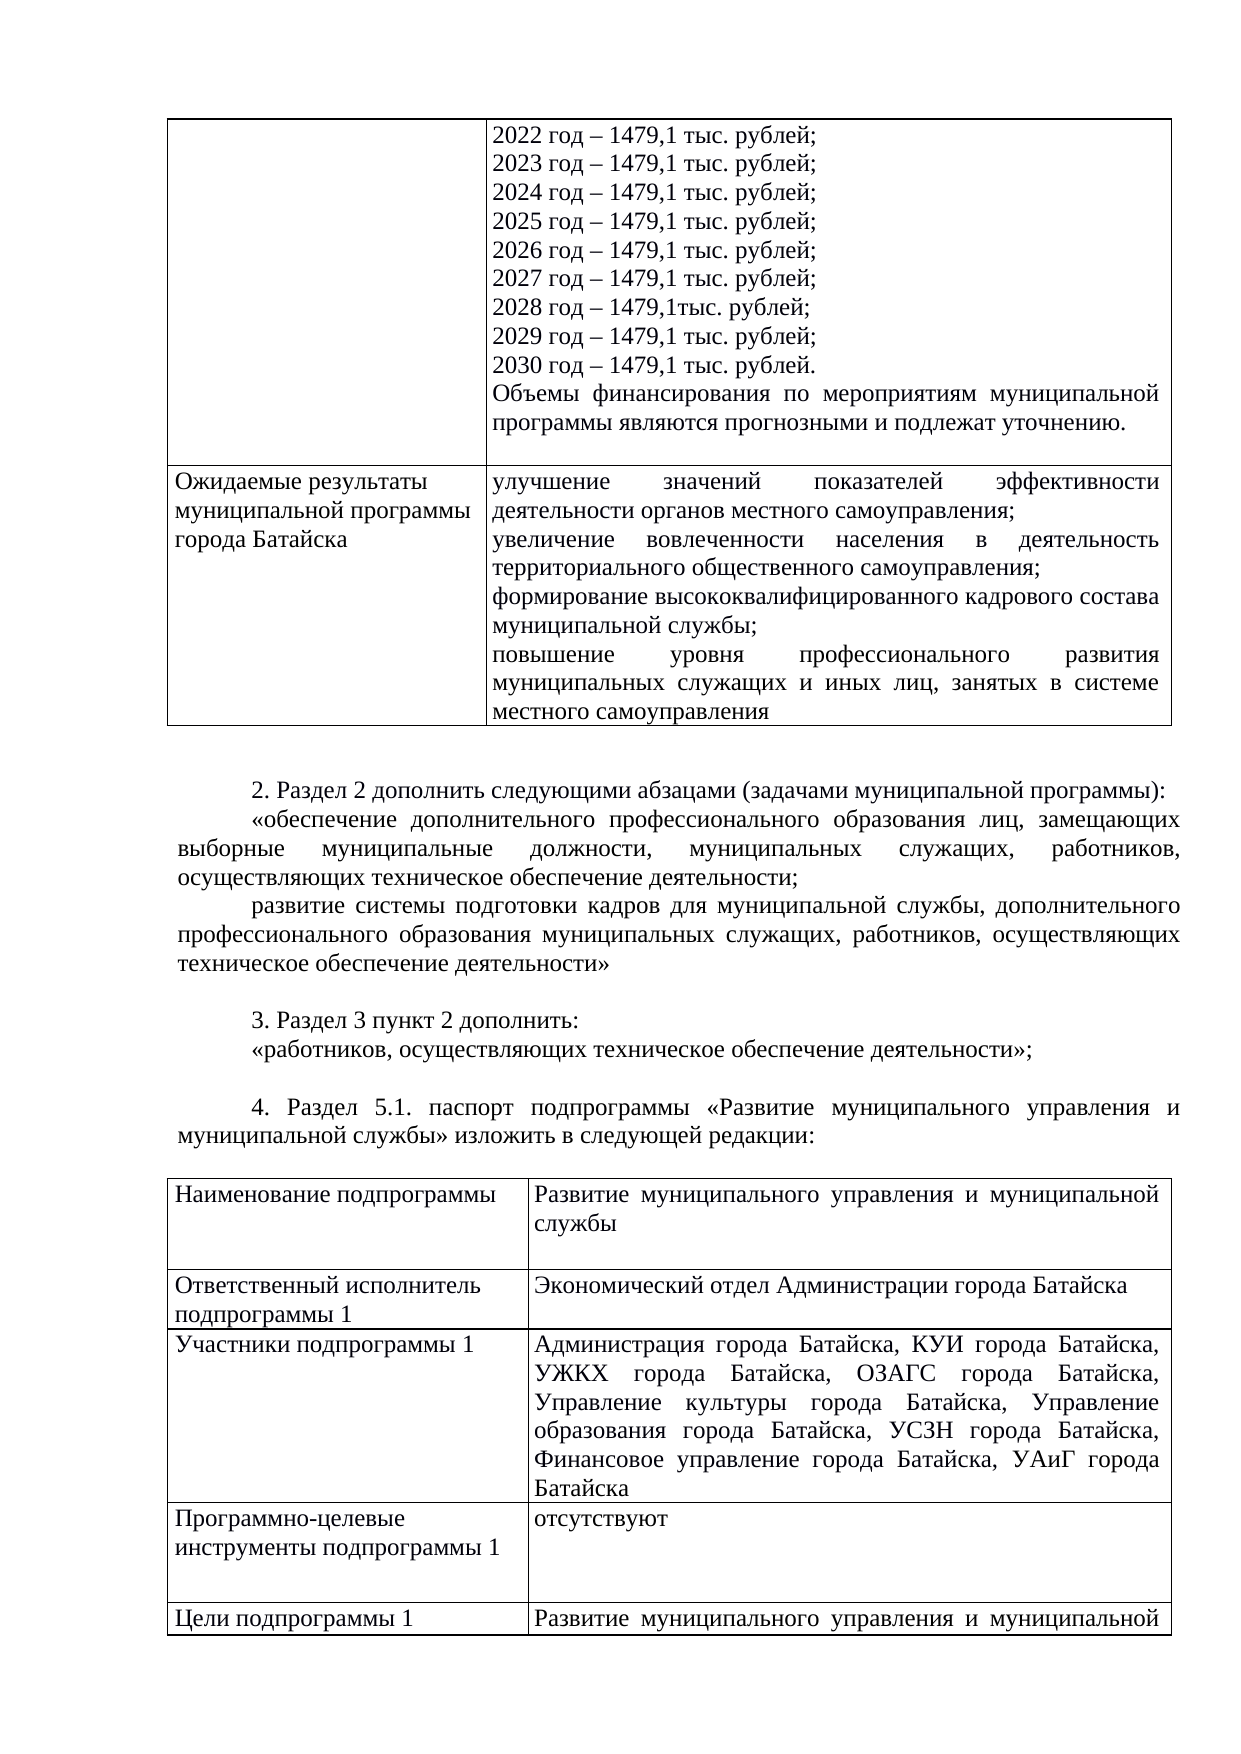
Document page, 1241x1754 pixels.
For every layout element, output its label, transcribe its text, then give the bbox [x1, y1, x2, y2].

table_cell Ответственный исполнитель подпрограммы 1 [168, 1270, 528, 1328]
text 4. Раздел 5.1. паспорт подпрограммы «Развитие муниципального управления и муниципальной службы» изложить в следующей редакции: [177, 1092, 1181, 1149]
table_cell Администрация города Батайска, КУИ города Батайска, УЖКХ города Батайска, ОЗАГС города Батайска, Управление культуры города Батайска, Управление образования города Батайска, УСЗН города Батайска, Финансовое управление города Батайска, УАиГ города Батайска [529, 1330, 1171, 1502]
table_cell улучшение значений показателей эффективности деятельности органов местного самоуправления; увеличение вовлеченности населения в деятельность территориального общественного самоуправления; формирование высококвалифицированного кадрового состава муниципальной службы; повышение уровня профессионального развития муниципальных служащих и иных лиц, занятых в системе местного самоуправления [487, 466, 1171, 725]
text 2. Раздел 2 дополнить следующими абзацами (задачами муниципальной программы): [177, 776, 1181, 804]
table_cell Цели подпрограммы 1 [168, 1603, 528, 1634]
table_cell Программно-целевые инструменты подпрограммы 1 [168, 1503, 528, 1602]
table_header Развитие муниципального управления и муниципальной службы [529, 1179, 1171, 1269]
table_cell отсутствуют [529, 1503, 1171, 1602]
text 3. Раздел 3 пункт 2 дополнить: [177, 1006, 1181, 1034]
table_cell Участники подпрограммы 1 [168, 1330, 528, 1502]
table_header Наименование подпрограммы [168, 1179, 528, 1269]
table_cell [529, 1603, 1171, 1634]
text «работников, осуществляющих техническое обеспечение деятельности»; [177, 1034, 1181, 1063]
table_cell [487, 120, 1171, 465]
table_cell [168, 120, 486, 465]
table_cell Ожидаемые результаты муниципальной программы города Батайска [168, 466, 486, 725]
table_cell Экономический отдел Администрации города Батайска [529, 1270, 1171, 1328]
text «обеспечение дополнительного профессионального образования лиц, замещающих выборные муниципальные должности, муниципальных служащих, работников, осуществляющих техническое обеспечение деятельности; [177, 804, 1181, 891]
text развитие системы подготовки кадров для муниципальной службы, дополнительного профессионального образования муниципальных служащих, работников, осуществляющих техническое обеспечение деятельности» [177, 891, 1181, 977]
